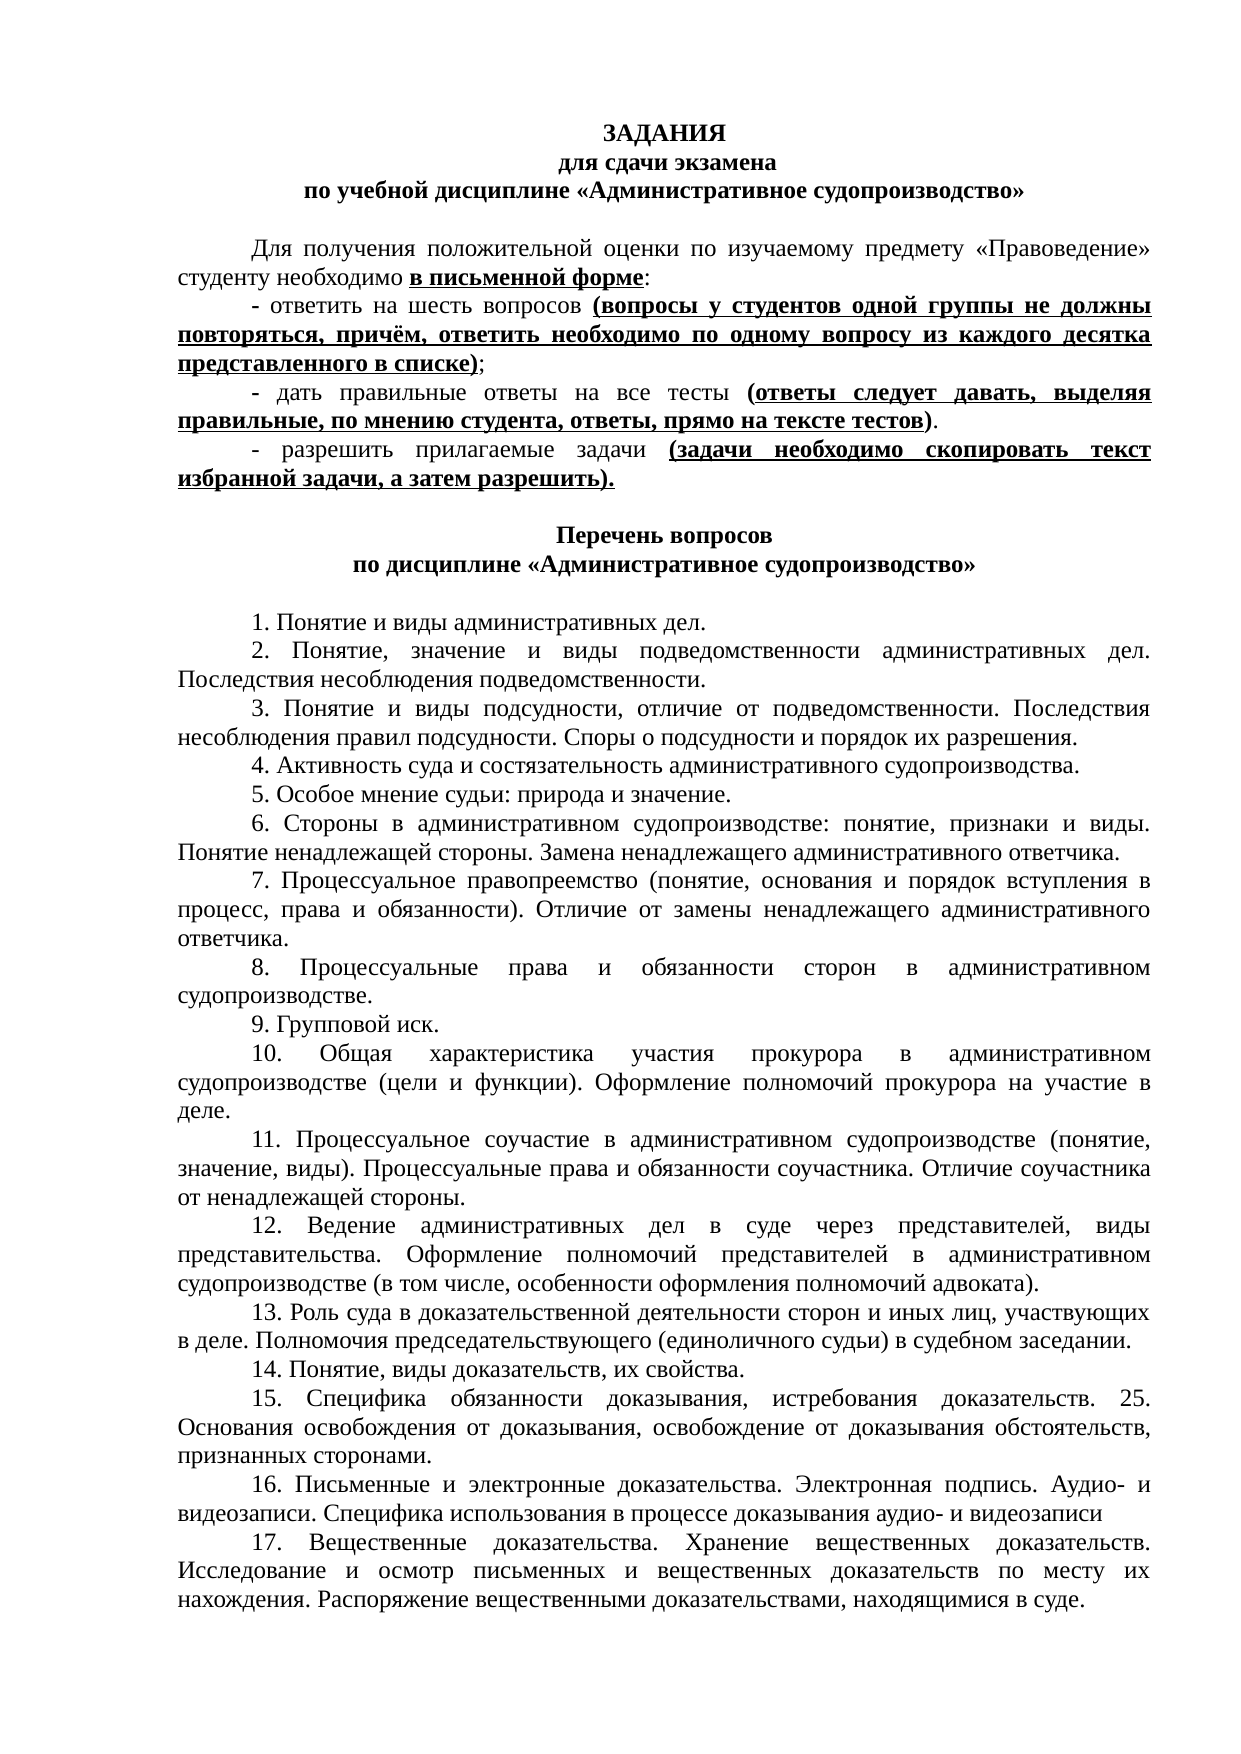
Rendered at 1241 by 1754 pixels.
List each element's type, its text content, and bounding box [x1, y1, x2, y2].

text - дать правильные ответы на все тесты (ответы следует давать, выделяя правильные, по мнению студента, ответы, прямо на тексте тестов). [177, 377, 1152, 434]
text 8. Процессуальные права и обязанности сторон в административном судопроизводстве. [177, 952, 1152, 1009]
text 17. Вещественные доказательства. Хранение вещественных доказательств. Исследование и осмотр письменных и вещественных доказательств по месту их нахождения. Распоряжение вещественными доказательствами, находящимися в суде. [177, 1527, 1152, 1613]
text 4. Активность суда и состязательность административного судопроизводства. [177, 751, 1152, 779]
text Для получения положительной оценки по изучаемому предмету «Правоведение» студенту необходимо в письменной форме: [177, 233, 1152, 291]
text - ответить на шесть вопросов (вопросы у студентов одной группы не должны повторяться, причём, ответить необходимо по одному вопросу из каждого десятка представленного в списке); [177, 291, 1152, 344]
text 14. Понятие, виды доказательств, их свойства. [177, 1354, 1152, 1383]
text по дисциплине «Административное судопроизводство» [177, 549, 1152, 578]
text 5. Особое мнение судьи: природа и значение. [177, 779, 1152, 808]
text 11. Процессуальное соучастие в административном судопроизводстве (понятие, значение, виды). Процессуальные права и обязанности соучастника. Отличие соучастника от ненадлежащей стороны. [177, 1124, 1152, 1211]
text 9. Групповой иск. [177, 1009, 1152, 1038]
text 2. Понятие, значение и виды подведомственности административных дел. Последствия несоблюдения подведомственности. [177, 636, 1152, 693]
text 6. Стороны в административном судопроизводстве: понятие, признаки и виды. Понятие ненадлежащей стороны. Замена ненадлежащего административного ответчика. [177, 808, 1152, 866]
text ЗАДАНИЯ [177, 118, 1152, 147]
text Перечень вопросов [177, 521, 1152, 549]
text 13. Роль суда в доказательственной деятельности сторон и иных лиц, участвующих в деле. Полномочия председательствующего (единоличного судьи) в судебном заседании. [177, 1297, 1152, 1354]
text 10. Общая характеристика участия прокурора в административном судопроизводстве (цели и функции). Оформление полномочий прокурора на участие в деле. [177, 1038, 1152, 1124]
text 1. Понятие и виды административных дел. [177, 607, 1152, 636]
text 16. Письменные и электронные доказательства. Электронная подпись. Аудио- и видеозаписи. Специфика использования в процессе доказывания аудио- и видеозаписи [177, 1469, 1152, 1527]
text 3. Понятие и виды подсудности, отличие от подведомственности. Последствия несоблюдения правил подсудности. Споры о подсудности и порядок их разрешения. [177, 693, 1152, 751]
text 12. Ведение административных дел в суде через представителей, виды представительства. Оформление полномочий представителей в административном судопроизводстве (в том числе, особенности оформления полномочий адвоката). [177, 1211, 1152, 1297]
text по учебной дисциплине «Административное судопроизводство» [177, 176, 1152, 204]
text - разрешить прилагаемые задачи (задачи необходимо скопировать текст избранной задачи, а затем разрешить). [177, 434, 1152, 492]
text 15. Специфика обязанности доказывания, истребования доказательств. 25. Основания освобождения от доказывания, освобождение от доказывания обстоятельств, признанных сторонами. [177, 1383, 1152, 1469]
text 7. Процессуальное правопреемство (понятие, основания и порядок вступления в процесс, права и обязанности). Отличие от замены ненадлежащего административного ответчика. [177, 866, 1152, 952]
text для сдачи экзамена [177, 147, 1152, 176]
text - ответить на шесть вопросов (вопросы у студентов одной группы не должны повторяться, причём, ответить необходимо по одному вопросу из каждого десятка представленного в списке); [177, 345, 1152, 377]
